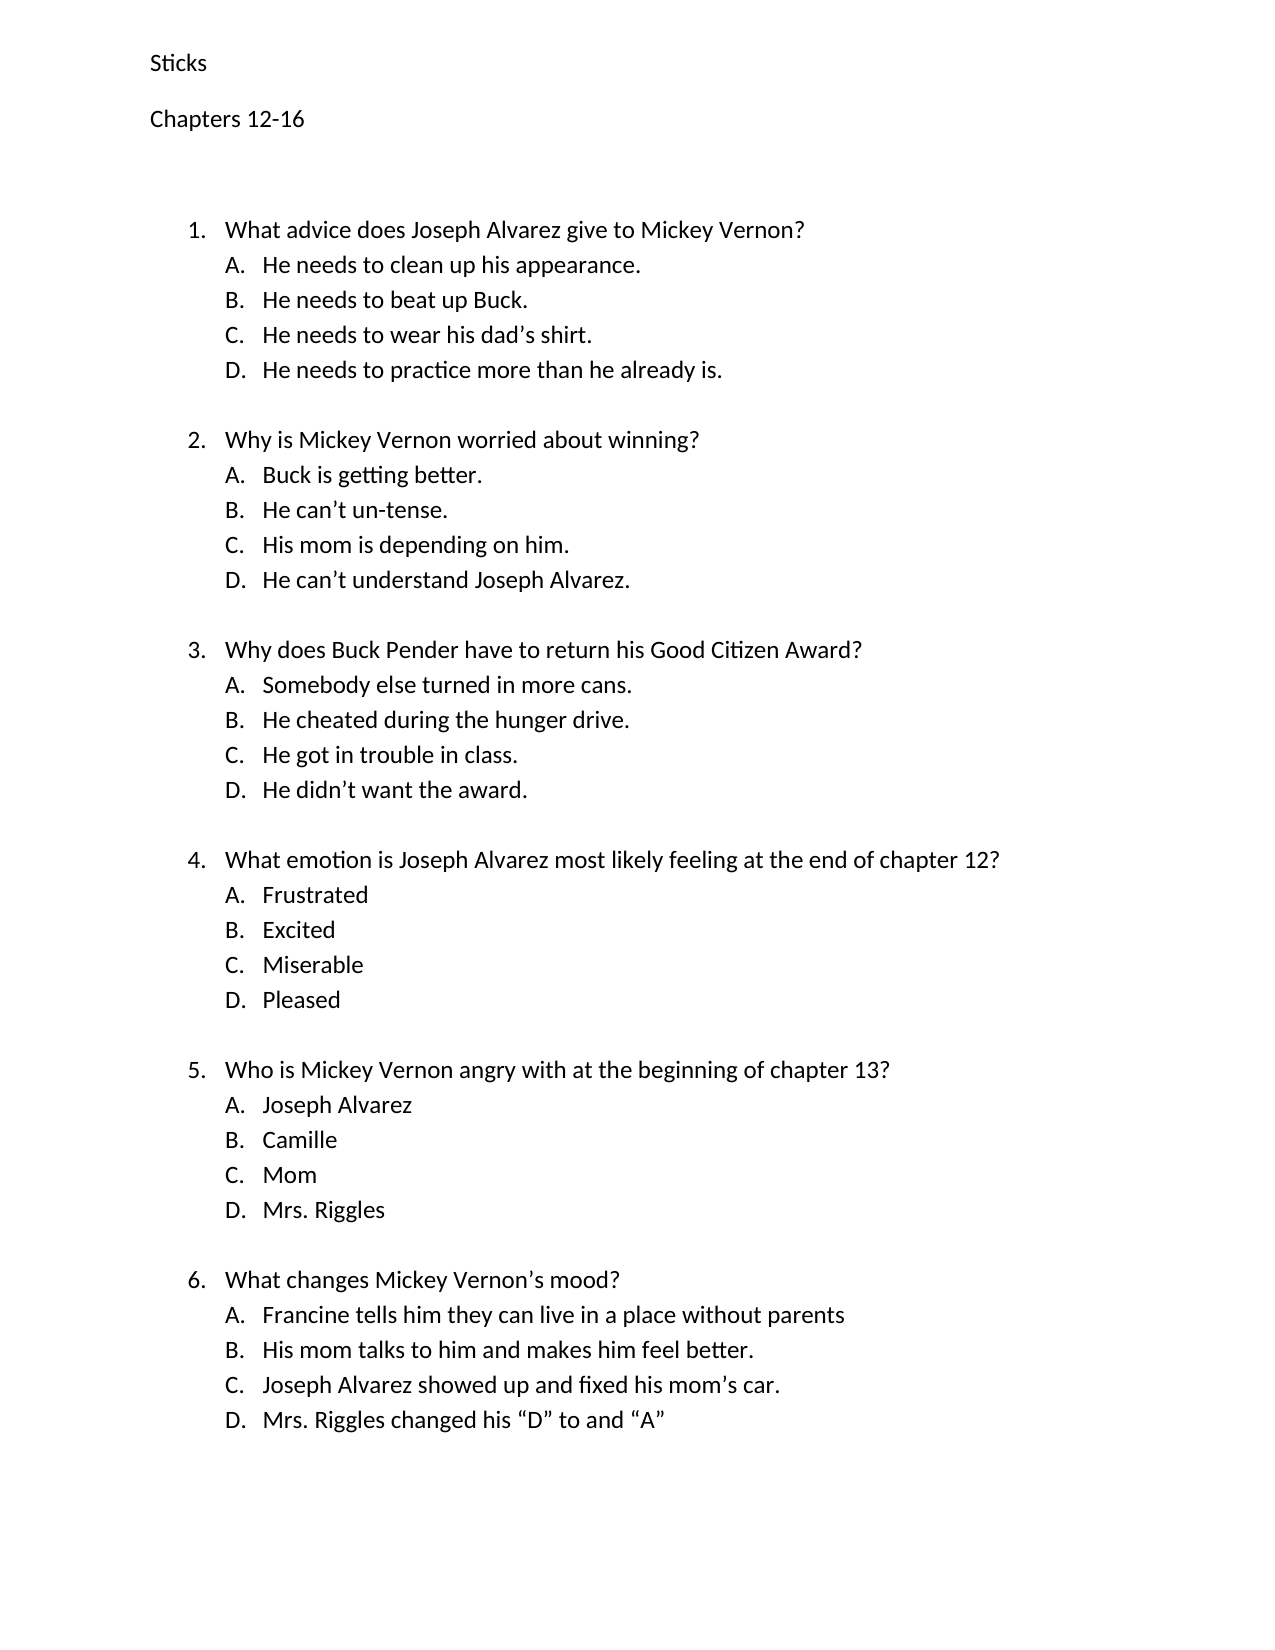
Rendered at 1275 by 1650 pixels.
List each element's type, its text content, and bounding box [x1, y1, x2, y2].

list What emotion is Joseph Alvarez most likely feeling at the end of chapter 12? [187, 844, 1125, 875]
list Francine tells him they can live in a place without parents [225, 1299, 1125, 1330]
list His mom is depending on him. [225, 529, 1125, 560]
list Why does Buck Pender have to return his Good Citizen Award? [187, 634, 1125, 665]
list His mom talks to him and makes him feel better. [225, 1334, 1125, 1365]
list Frustrated [225, 879, 1125, 910]
list Joseph Alvarez showed up and fixed his mom’s car. [225, 1369, 1125, 1400]
list Who is Mickey Vernon angry with at the beginning of chapter 13? [187, 1054, 1125, 1085]
list Mrs. Riggles [225, 1194, 1125, 1225]
list Why is Mickey Vernon worried about winning? [187, 424, 1125, 455]
list He needs to beat up Buck. [225, 284, 1125, 315]
text Sticks [150, 47, 1125, 77]
list Pleased [225, 984, 1125, 1015]
list He needs to wear his dad’s shirt. [225, 319, 1125, 350]
list He cheated during the hunger drive. [225, 704, 1125, 735]
list What advice does Joseph Alvarez give to Mickey Vernon? [187, 214, 1125, 245]
list Mrs. Riggles changed his “D” to and “A” [225, 1404, 1125, 1435]
list He can’t un-tense. [225, 494, 1125, 525]
list He can’t understand Joseph Alvarez. [225, 564, 1125, 595]
list What changes Mickey Vernon’s mood? [187, 1264, 1125, 1295]
list Camille [225, 1124, 1125, 1155]
list Miserable [225, 949, 1125, 980]
list Joseph Alvarez [225, 1089, 1125, 1120]
list Excited [225, 914, 1125, 945]
list He didn’t want the award. [225, 774, 1125, 805]
text Chapters 12-16 [150, 103, 1125, 133]
list Somebody else turned in more cans. [225, 669, 1125, 700]
list He needs to clean up his appearance. [225, 249, 1125, 280]
list Buck is getting better. [225, 459, 1125, 490]
list Mom [225, 1159, 1125, 1190]
list He got in trouble in class. [225, 739, 1125, 770]
list He needs to practice more than he already is. [225, 354, 1125, 385]
